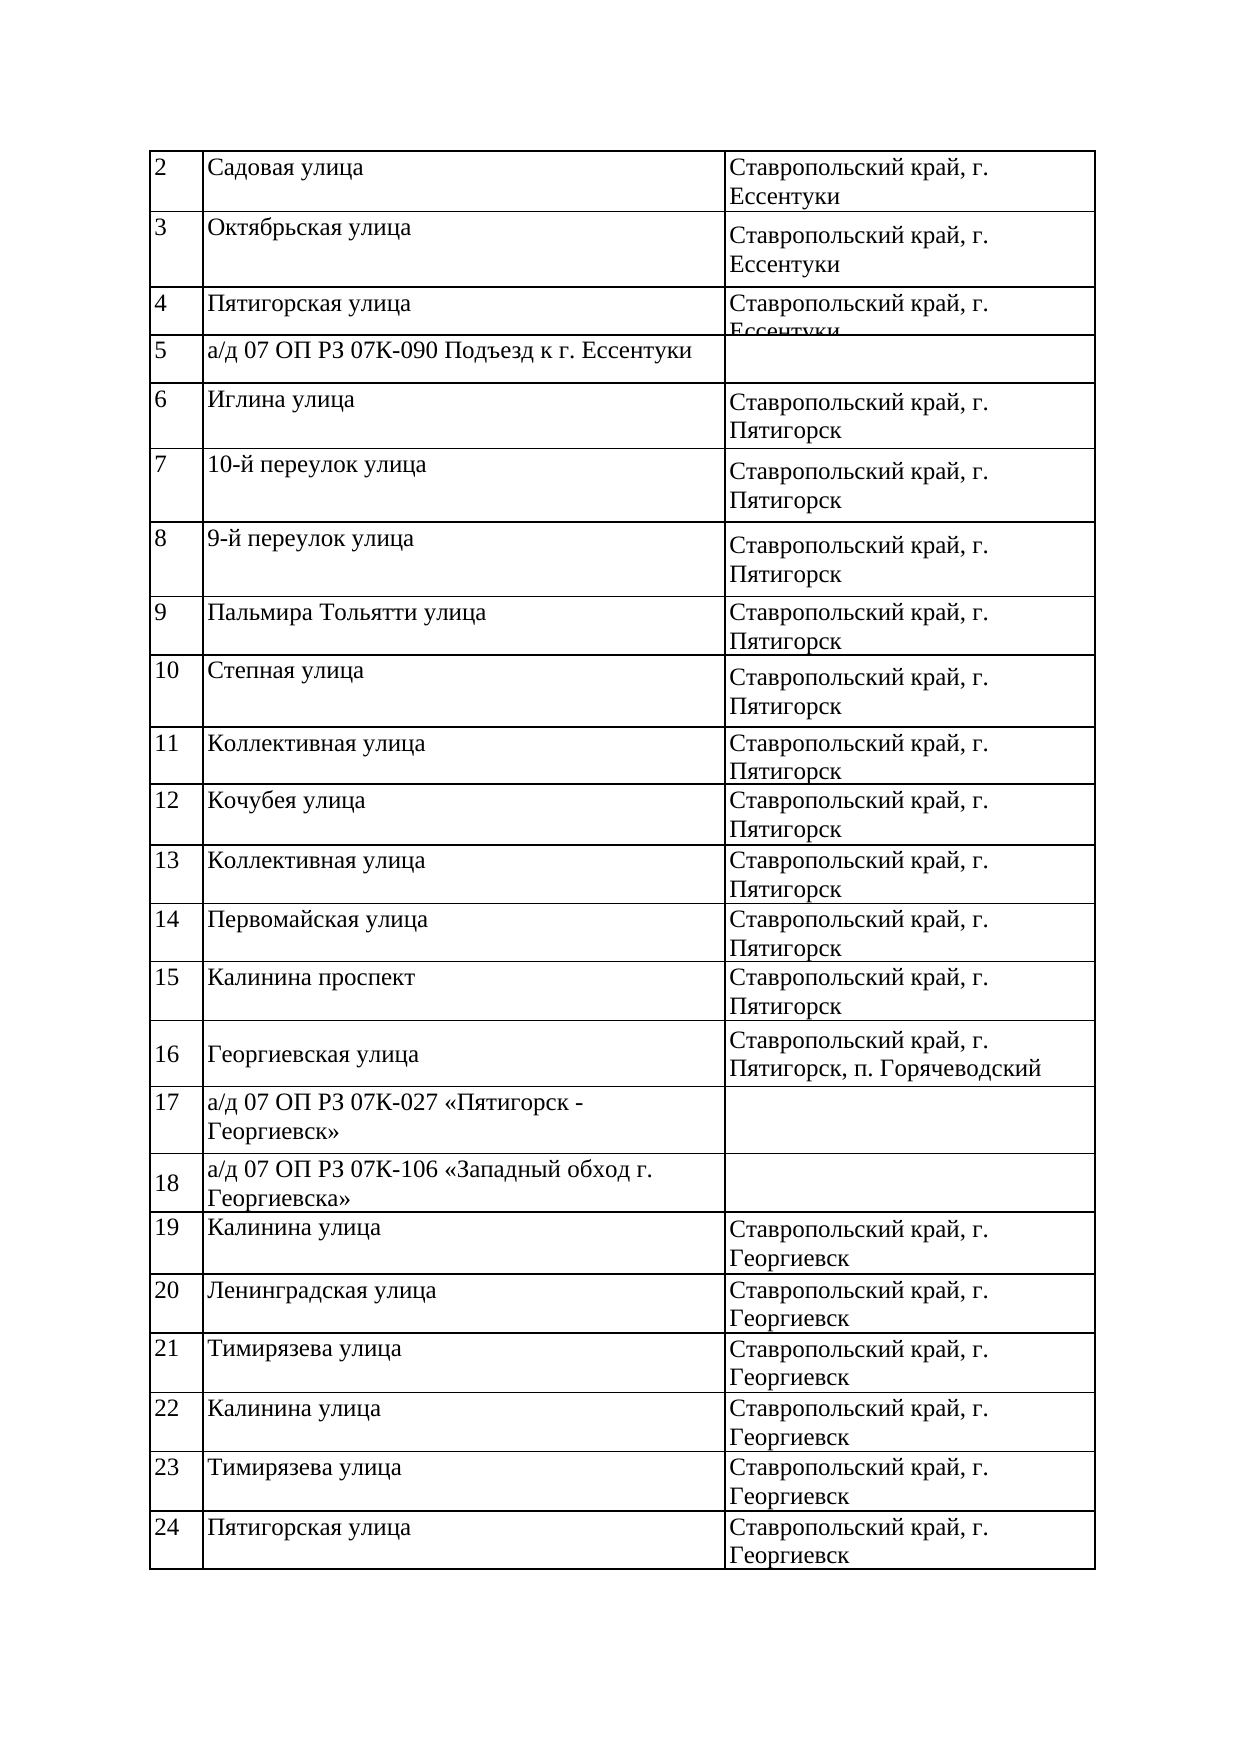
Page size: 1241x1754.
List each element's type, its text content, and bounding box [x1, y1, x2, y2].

table_cell 20 [151, 1275, 202, 1332]
table_cell 22 [151, 1393, 202, 1451]
table_cell 24 [151, 1512, 202, 1568]
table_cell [726, 1512, 1094, 1568]
table_cell Первомайская улица [204, 904, 724, 961]
table_cell Ленинградская улица [204, 1275, 724, 1332]
table_cell 6 [151, 384, 202, 447]
table_cell а/д 07 ОП РЗ 07К-090 Подъезд к г. Ессентуки [204, 336, 724, 382]
table_cell 8 [151, 523, 202, 596]
table_cell 3 [151, 212, 202, 286]
table_cell 10-й переулок улица [204, 449, 724, 521]
table_cell 17 [151, 1087, 202, 1152]
table_cell Пятигорская улица [204, 288, 724, 334]
table_cell [726, 1154, 1094, 1211]
table_cell Кочубея улица [204, 785, 724, 844]
table_cell Ставропольский край, г. Пятигорск [726, 962, 1094, 1020]
table_cell Ставропольский край, г. Пятигорск [726, 904, 1094, 961]
table_cell Георгиевская улица [204, 1021, 724, 1086]
table_cell Ставропольский край, г. Георгиевск [726, 1452, 1094, 1510]
table_cell Ставропольский край, г. Георгиевск [726, 1213, 1094, 1273]
table_cell 9 [151, 597, 202, 654]
table_cell 5 [151, 336, 202, 382]
table_cell [726, 1087, 1094, 1152]
table_cell Ставропольский край, г. Пятигорск [726, 449, 1094, 521]
table_cell Ставропольский край, г. Ессентуки [726, 288, 1094, 334]
table_cell Ставропольский край, г. Пятигорск [726, 846, 1094, 903]
table_cell Ставропольский край, г. Георгиевск [726, 1334, 1094, 1392]
table_cell 14 [151, 904, 202, 961]
table_cell 15 [151, 962, 202, 1020]
table_cell Ставропольский край, г. Пятигорск [726, 523, 1094, 596]
table_cell Тимирязева улица [204, 1334, 724, 1392]
table_cell 21 [151, 1334, 202, 1392]
table_cell Ставропольский край, г. Пятигорск [726, 728, 1094, 783]
table_cell Калинина улица [204, 1393, 724, 1451]
table_cell Ставропольский край, г. Пятигорск [726, 384, 1094, 447]
table_cell Коллективная улица [204, 728, 724, 783]
table_cell Пальмира Тольятти улица [204, 597, 724, 654]
table_cell 16 [151, 1021, 202, 1086]
table_cell Коллективная улица [204, 846, 724, 903]
table_cell Калинина улица [204, 1213, 724, 1273]
table_cell 12 [151, 785, 202, 844]
table_cell Калинина проспект [204, 962, 724, 1020]
table_cell 10 [151, 656, 202, 726]
table_cell Степная улица [204, 656, 724, 726]
table_cell Садовая улица [204, 152, 724, 211]
table_cell Иглина улица [204, 384, 724, 447]
table_cell Ставропольский край, г. Пятигорск [726, 785, 1094, 844]
table_cell Пятигорская улица [204, 1512, 724, 1568]
table_cell Тимирязева улица [204, 1452, 724, 1510]
table_cell 23 [151, 1452, 202, 1510]
table_cell Октябрьская улица [204, 212, 724, 286]
table_cell Ставропольский край, г. Пятигорск, п. Горячеводский [726, 1021, 1094, 1086]
table_cell а/д 07 ОП РЗ 07К-027 «Пятигорск - Георгиевск» [204, 1087, 724, 1152]
table_cell 7 [151, 449, 202, 521]
table_cell 4 [151, 288, 202, 334]
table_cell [726, 152, 1094, 211]
table_cell 19 [151, 1213, 202, 1273]
table_cell 18 [151, 1154, 202, 1211]
table_cell Ставропольский край, г. Георгиевск [726, 1393, 1094, 1451]
table_cell 2 [151, 152, 202, 211]
table_cell [726, 336, 1094, 382]
table_cell Ставропольский край, г. Ессентуки [726, 212, 1094, 286]
table_cell Ставропольский край, г. Пятигорск [726, 656, 1094, 726]
table_cell 9-й переулок улица [204, 523, 724, 596]
table_cell Ставропольский край, г. Георгиевск [726, 1275, 1094, 1332]
table_cell а/д 07 ОП РЗ 07К-106 «Западный обход г. Георгиевска» [204, 1154, 724, 1211]
table_cell 11 [151, 728, 202, 783]
table_cell Ставропольский край, г. Пятигорск [726, 597, 1094, 654]
table_cell 13 [151, 846, 202, 903]
